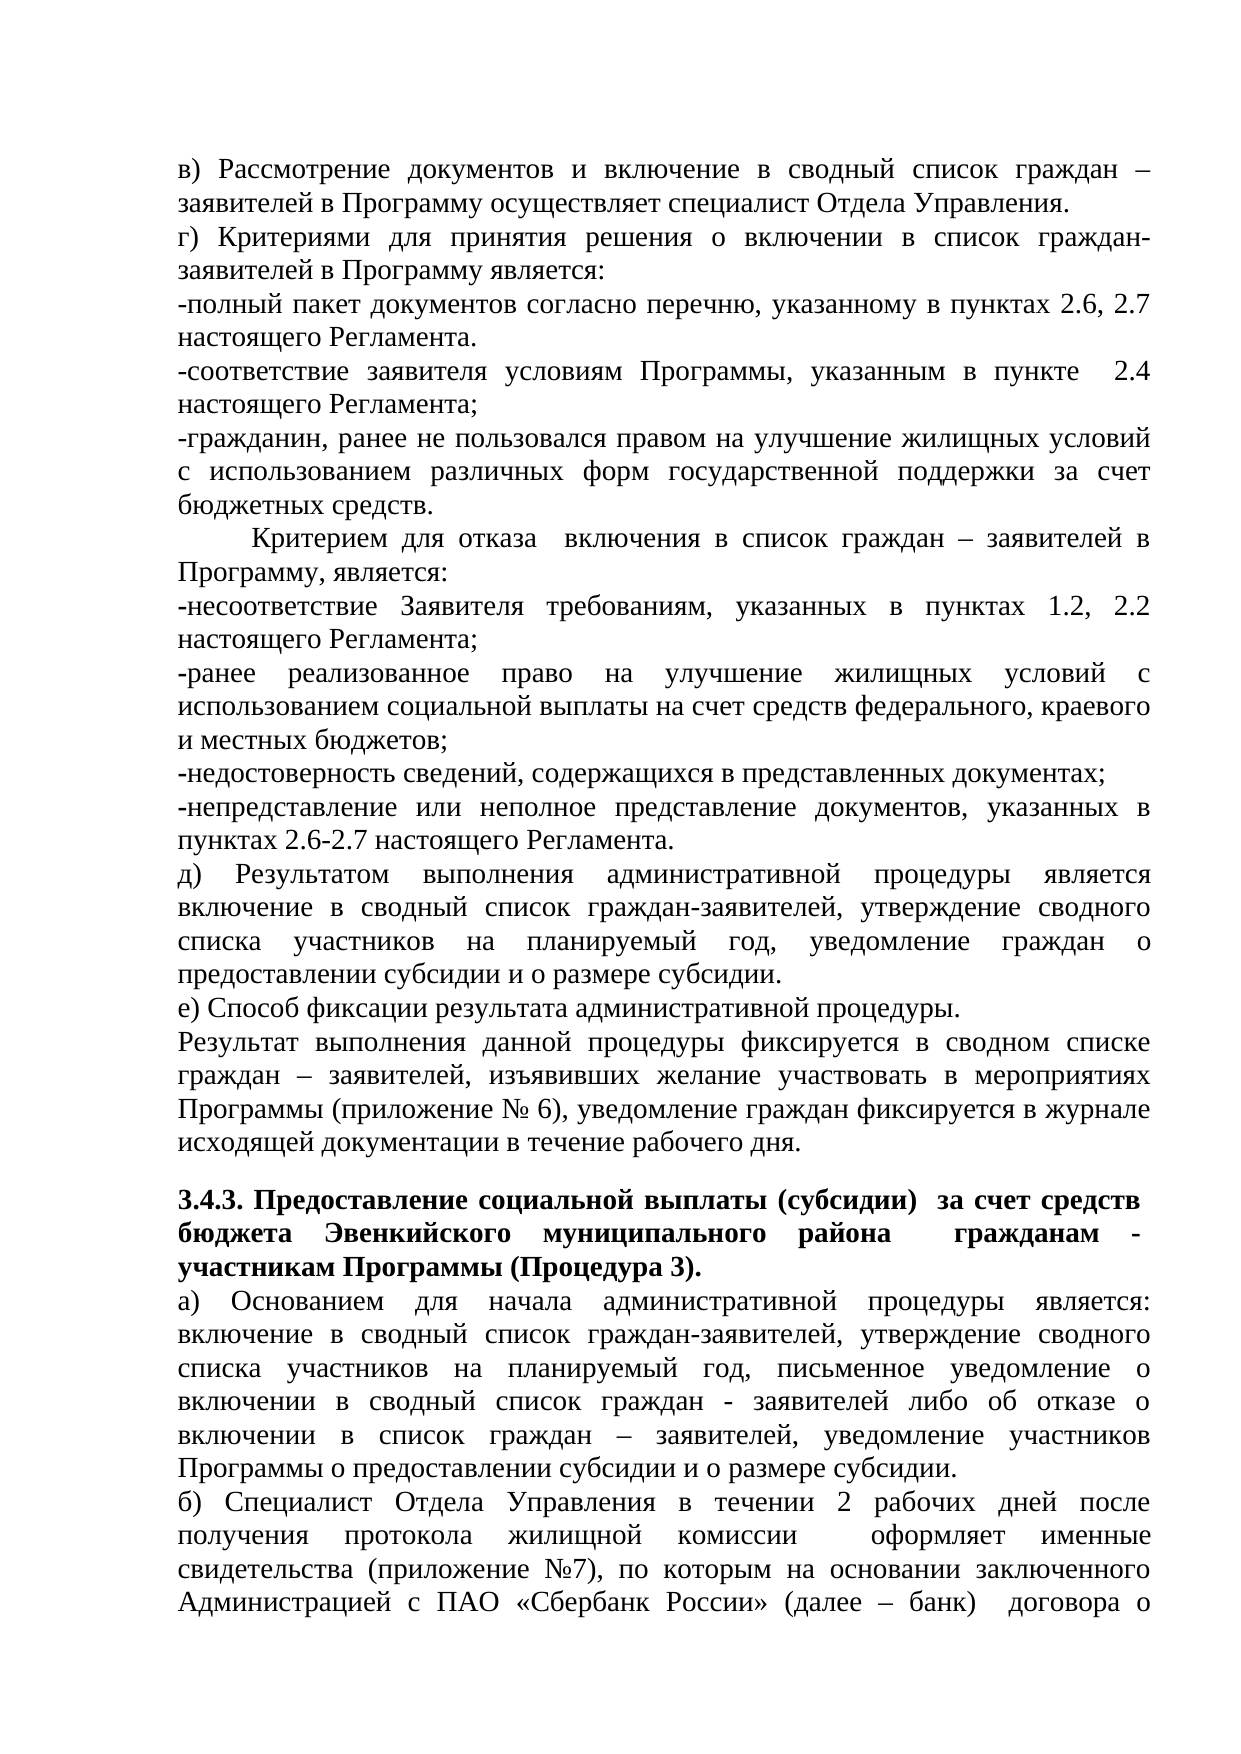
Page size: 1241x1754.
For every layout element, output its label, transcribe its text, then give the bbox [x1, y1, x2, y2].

text в) Рассмотрение документов и включение в сводный список граждан – заявителей в Программу осуществляет специалист Отдела Управления. [177, 152, 1152, 219]
text д) Результатом выполнения административной процедуры является включение в сводный список граждан-заявителей, утверждение сводного списка участников на планируемый год, уведомление граждан о предоставлении субсидии и о размере субсидии. [177, 856, 1152, 990]
text -ранее реализованное право на улучшение жилищных условий с использованием социальной выплаты на счет средств федерального, краевого и местных бюджетов; [177, 655, 1152, 755]
text -соответствие заявителя условиям Программы, указанным в пункте 2.4 настоящего Регламента; [177, 353, 1152, 420]
text а) Основанием для начала административной процедуры является: включение в сводный список граждан-заявителей, утверждение сводного списка участников на планируемый год, письменное уведомление о включении в сводный список граждан - заявителей либо об отказе о включении в список граждан – заявителей, уведомление участников Программы о предоставлении субсидии и о размере субсидии. [177, 1283, 1152, 1484]
text е) Способ фиксации результата административной процедуры. [177, 990, 1152, 1024]
text Критерием для отказа включения в список граждан – заявителей в Программу, является: [177, 521, 1152, 588]
text -непредставление или неполное представление документов, указанных в пунктах 2.6-2.7 настоящего Регламента. [177, 789, 1152, 856]
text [177, 1484, 1152, 1618]
text Результат выполнения данной процедуры фиксируется в сводном списке граждан – заявителей, изъявивших желание участвовать в мероприятиях Программы (приложение № 6), уведомление граждан фиксируется в журнале исходящей документации в течение рабочего дня. [177, 1024, 1152, 1158]
text -гражданин, ранее не пользовался правом на улучшение жилищных условий с использованием различных форм государственной поддержки за счет бюджетных средств. [177, 420, 1152, 521]
text г) Критериями для принятия решения о включении в список граждан-заявителей в Программу является: [177, 219, 1152, 286]
text -полный пакет документов согласно перечню, указанному в пунктах 2.6, 2.7 настоящего Регламента. [177, 286, 1152, 353]
text -недостоверность сведений, содержащихся в представленных документах; [177, 755, 1152, 789]
text 3.4.3. Предоставление социальной выплаты (субсидии) за счет средств бюджета Эвенкийского муниципального района гражданам - участникам Программы (Процедура 3). [178, 1182, 1141, 1283]
text -несоответствие Заявителя требованиям, указанных в пунктах 1.2, 2.2 настоящего Регламента; [177, 588, 1152, 655]
